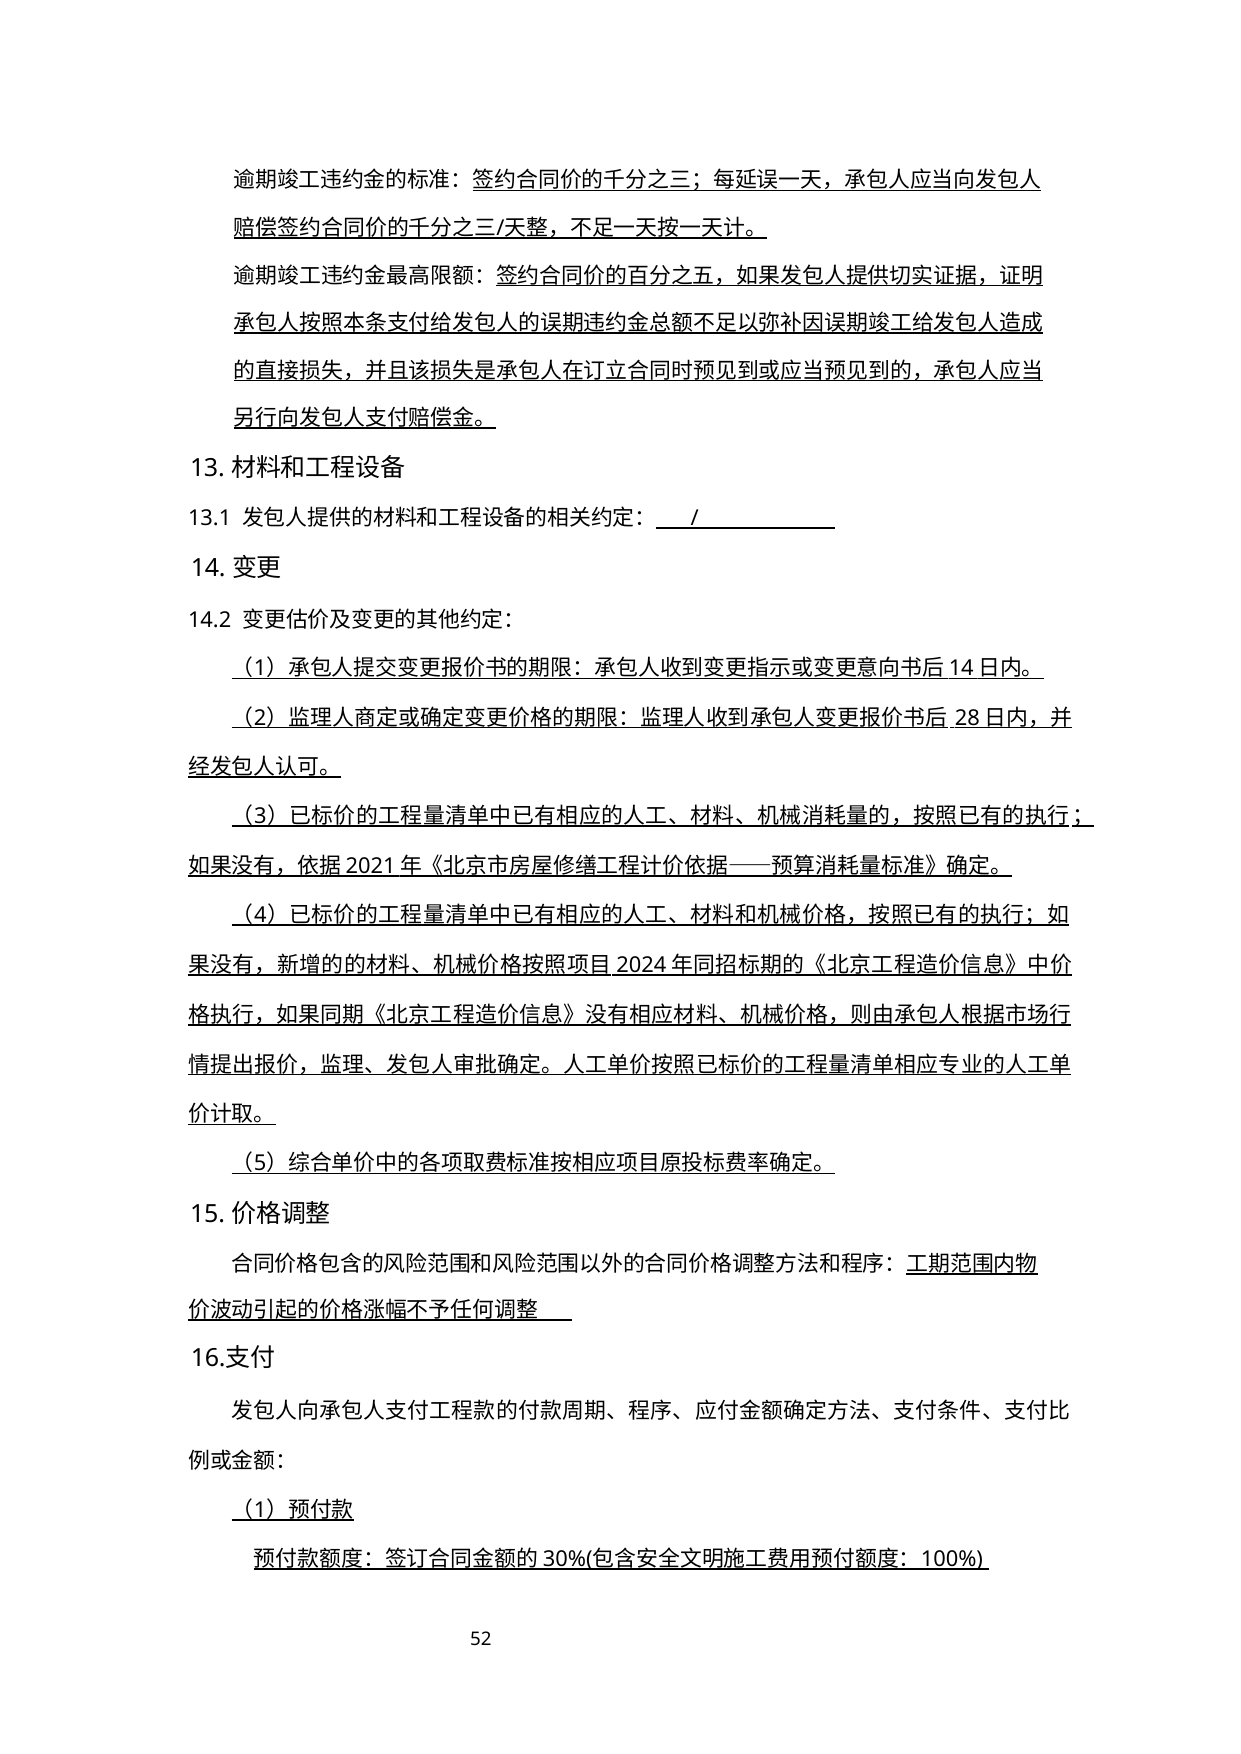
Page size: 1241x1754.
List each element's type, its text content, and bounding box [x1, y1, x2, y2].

text （4）已标价的工程量清单中已有相应的人工、材料和机械价格，按照已有的执行；如果没有，新增的的材料、机械价格按照项目2024年同招标期的《北京工程造价信息》中价格执行，如果同期《北京工程造价信息》没有相应材料、机械价格，则由承包人根据市场行情提出报价，监理、发包人审批确定。人工单价按照已标价的工程量清单相应专业的人工单价计取。 [188, 975, 1072, 1129]
text 13. 材料和工程设备 [190, 448, 1052, 484]
text 15. 价格调整 [190, 1194, 1052, 1230]
text 13.1 发包人提供的材料和工程设备的相关约定： / [188, 500, 1052, 532]
text （2）监理人商定或确定变更价格的期限：监理人收到承包人变更报价书后28日内，并经发包人认可。 [188, 699, 1072, 782]
text （5）综合单价中的各项取费标准按相应项目原投标费率确定。 [188, 1145, 1072, 1178]
text （3）已标价的工程量清单中已有相应的人工、材料、机械消耗量的，按照已有的执行；如果没有，依据2021年《北京市房屋修缮工程计价依据——预算消耗量标准》确定。 [188, 798, 1072, 881]
text 16.支付 [191, 1338, 1052, 1374]
text 预付款额度：签订合同金额的 30%(包含安全文明施工费用预付额度：100%) [188, 1540, 1072, 1573]
text （4）已标价的工程量清单中已有相应的人工、材料和机械价格，按照已有的执行；如果没有，新增的的材料、机械价格按照项目2024年同招标期的《北京工程造价信息》中价格执行，如果同期《北京工程造价信息》没有相应材料、机械价格，则由承包人根据市场行情提出报价，监理、发包人审批确定。人工单价按照已标价的工程量清单相应专业的人工单价计取。 [188, 896, 1072, 974]
text 发包人向承包人支付工程款的付款周期、程序、应付金额确定方法、支付条件、支付比例或金额： [188, 1392, 1072, 1475]
text 逾期竣工违约金最高限额：签约合同价的百分之五，如果发包人提供切实证据，证明承包人按照本条支付给发包人的误期违约金总额不足以弥补因误期竣工给发包人造成的直接损失，并且该损失是承包人在订立合同时预见到或应当预见到的，承包人应当另行向发包人支付赔偿金。 [234, 258, 1051, 432]
text 合同价格包含的风险范围和风险范围以外的合同价格调整方法和程序：工期范围内物价波动引起的价格涨幅不予任何调整 [188, 1246, 1044, 1324]
text （1）预付款 [188, 1491, 1072, 1524]
text 14. 变更 [191, 548, 1052, 584]
text 14.2 变更估价及变更的其他约定： [188, 602, 1052, 634]
text 逾期竣工违约金的标准：签约合同价的千分之三；每延误一天，承包人应当向发包人赔偿签约合同价的千分之三/天整，不足一天按一天计。 [234, 162, 1051, 242]
text （1）承包人提交变更报价书的期限：承包人收到变更指示或变更意向书后14日内。 [188, 650, 1072, 683]
